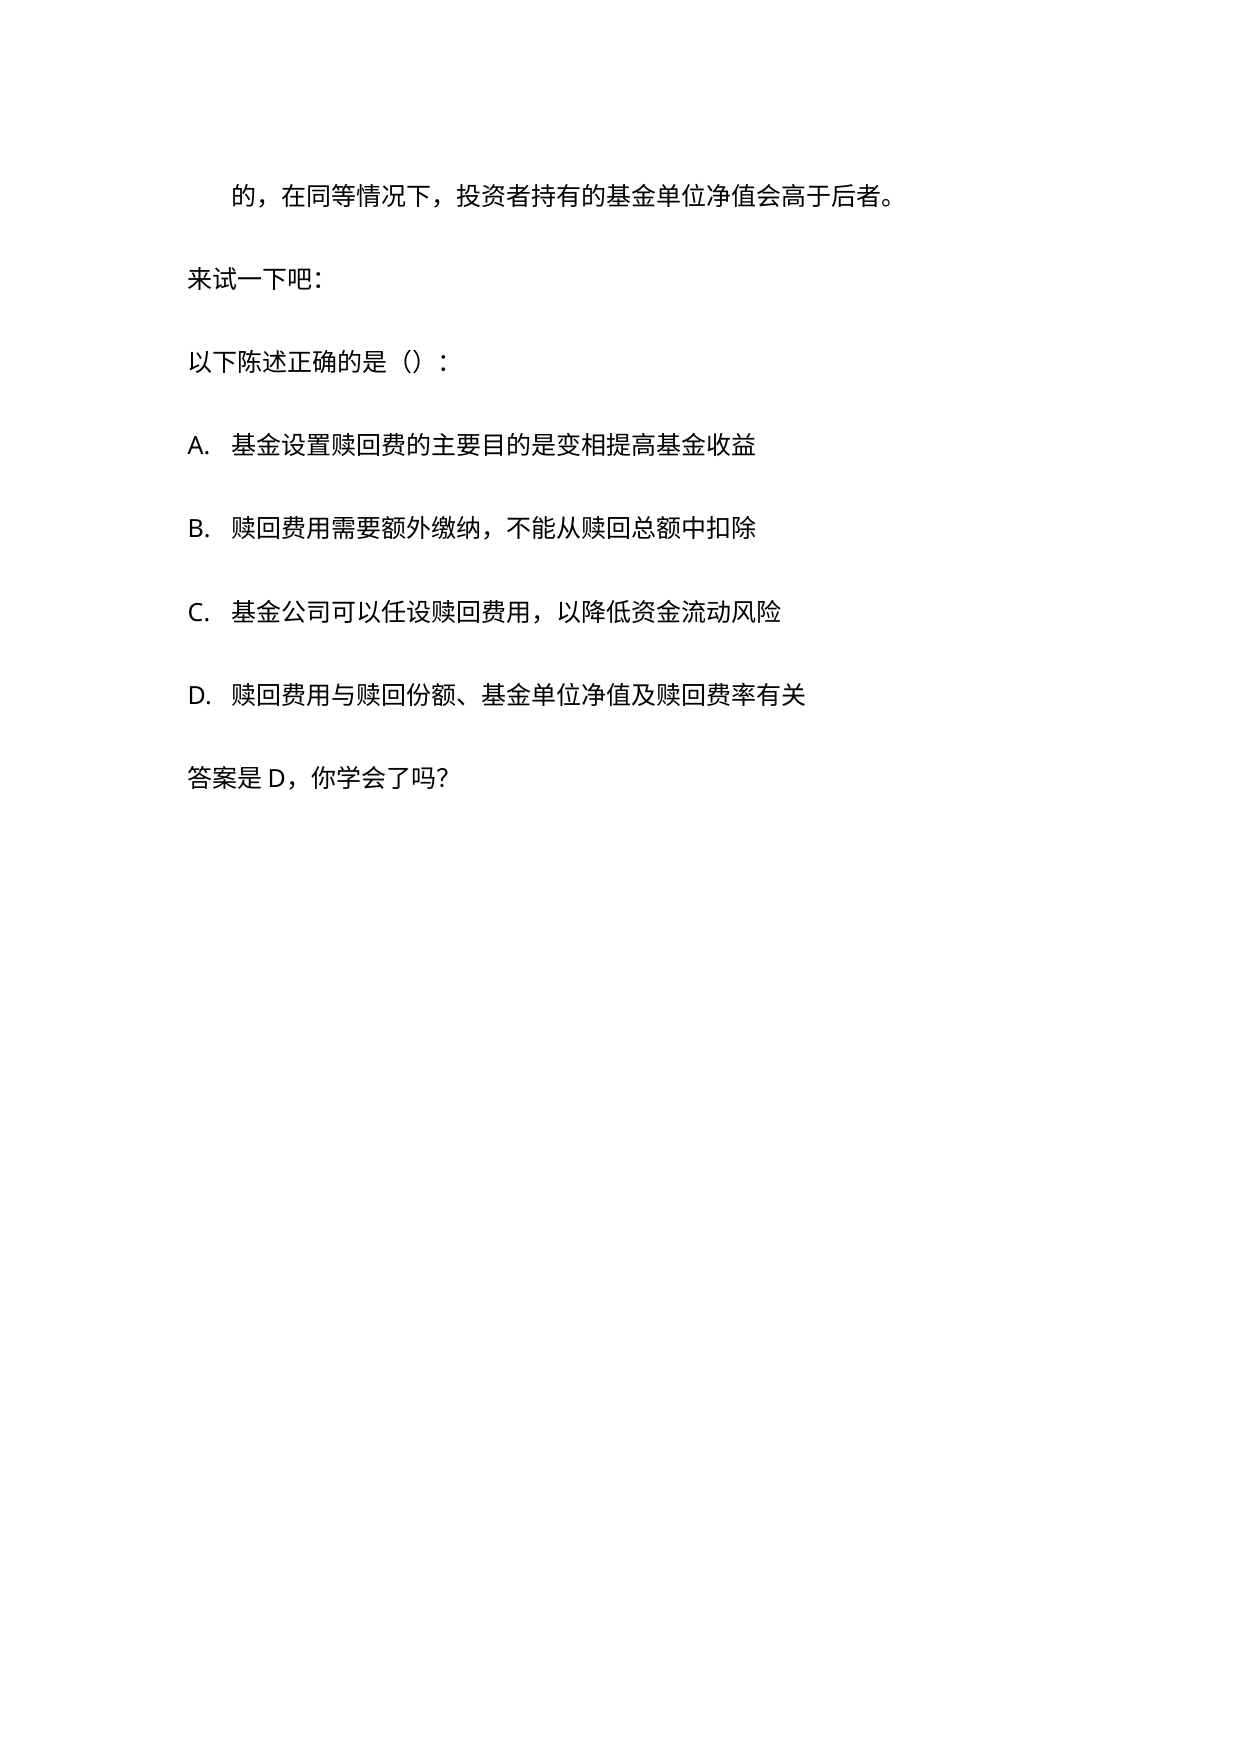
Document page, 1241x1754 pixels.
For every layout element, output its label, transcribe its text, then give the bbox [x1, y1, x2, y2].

text 来试一下吧： [187, 245, 1053, 310]
list 赎回费用与赎回份额、基金单位净值及赎回费率有关 [187, 661, 1053, 726]
text 答案是D，你学会了吗？ [187, 744, 1053, 809]
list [187, 162, 1053, 227]
text 以下陈述正确的是（）： [187, 328, 1053, 393]
list 基金公司可以任设赎回费用，以降低资金流动风险 [187, 578, 1053, 643]
list 赎回费用需要额外缴纳，不能从赎回总额中扣除 [187, 494, 1053, 559]
list 基金设置赎回费的主要目的是变相提高基金收益 [187, 411, 1053, 476]
